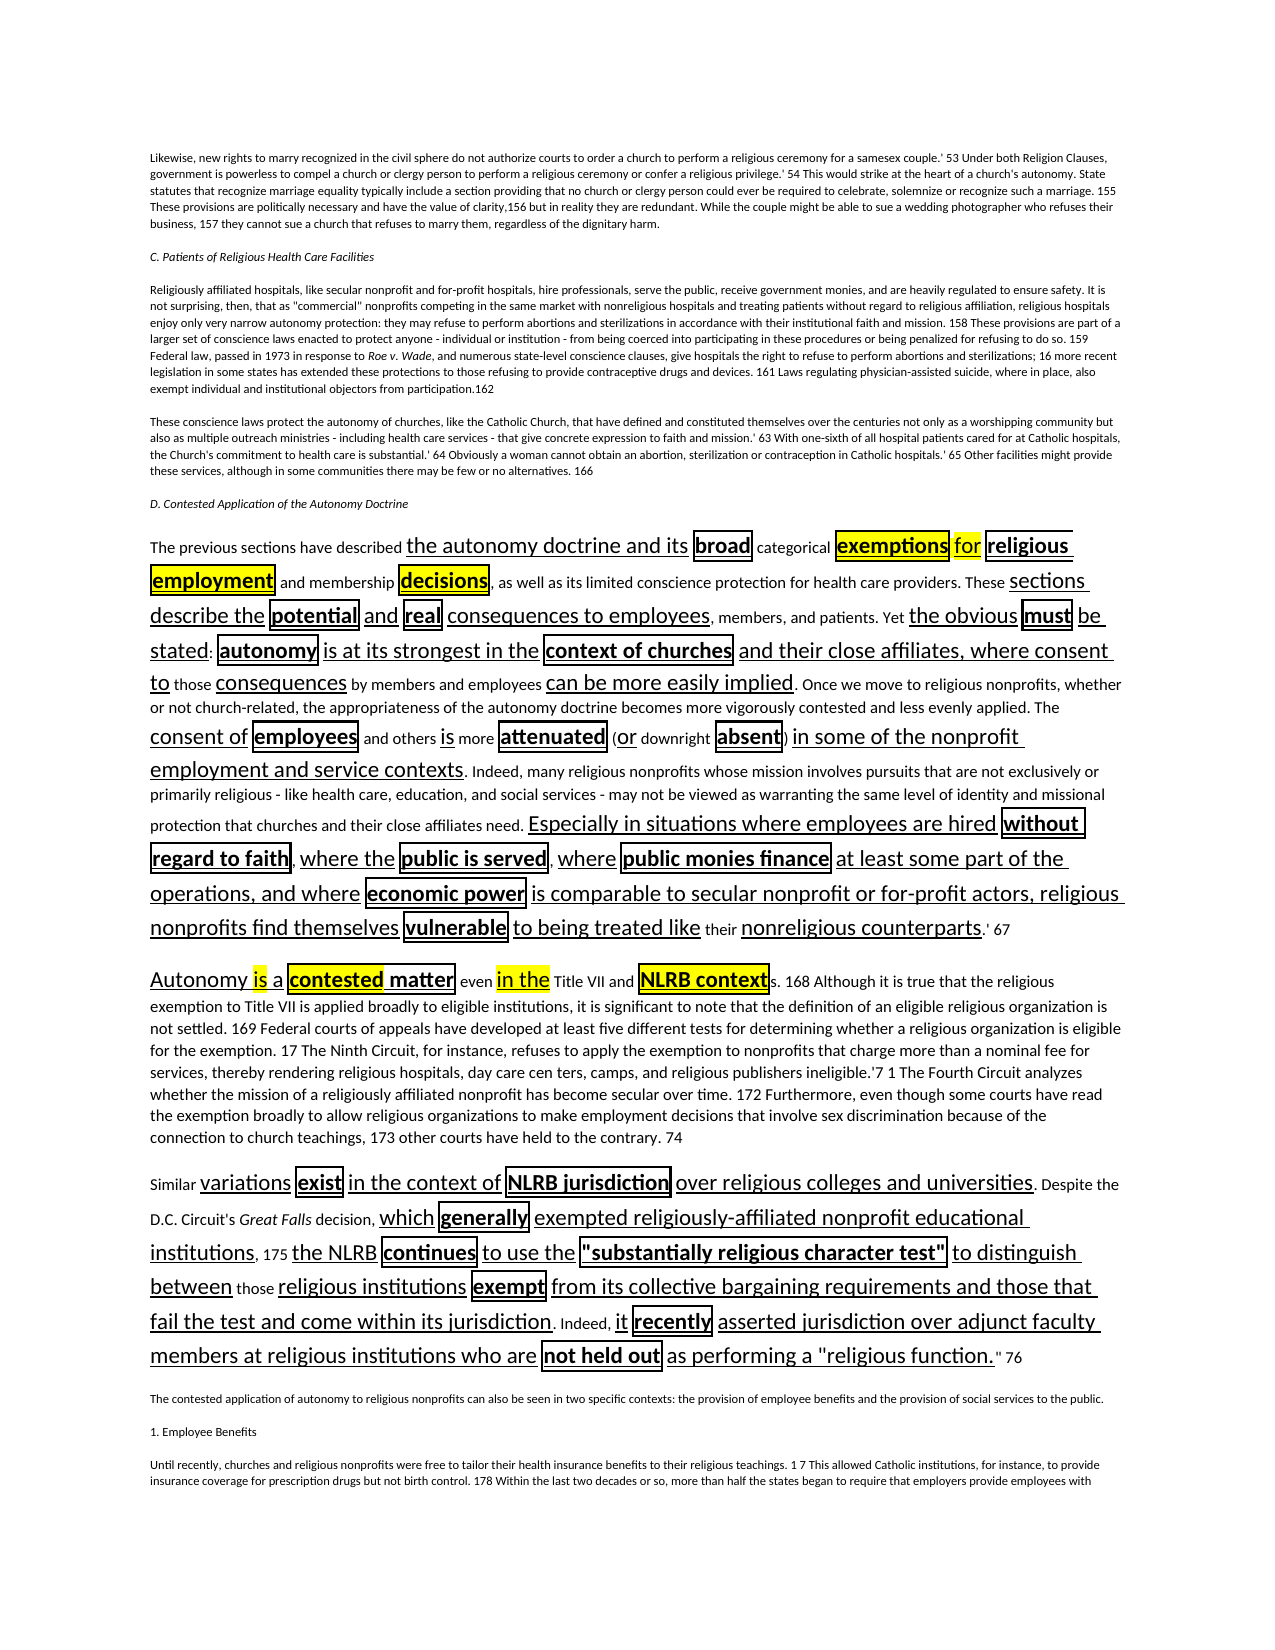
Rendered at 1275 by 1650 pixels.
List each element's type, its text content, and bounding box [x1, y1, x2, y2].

text The previous sections have described the autonomy doctrine and its broad categorical exemptions for religious employment and membership decisions, as well as its limited conscience protection for health care providers. These sections describe the potential and real consequences to employees, members, and patients. Yet the obvious must be stated: autonomy is at its strongest in the context of churches and their close affiliates, where consent to those consequences by members and employees can be more easily implied. Once we move to religious nonprofits, whether or not church-related, the appropriateness of the autonomy doctrine becomes more vigorously contested and less evenly applied. The consent of employees and others is more attenuated (or downright absent) in some of the nonprofit employment and service contexts. Indeed, many religious nonprofits whose mission involves pursuits that are not exclusively or primarily religious - like health care, education, and social services - may not be viewed as warranting the same level of identity and missional protection that churches and their close affiliates need. Especially in situations where employees are hired without regard to faith, where the public is served, where public monies finance at least some part of the operations, and where economic power is comparable to secular nonprofit or for-profit actors, religious nonprofits find themselves vulnerable to being treated like their nonreligious counterparts.' 67 [150, 529, 1125, 943]
text These conscience laws protect the autonomy of churches, like the Catholic Church, that have defined and constituted themselves over the centuries not only as a worshipping community but also as multiple outreach ministries - including health care services - that give concrete expression to faith and mission.' 63 With one-sixth of all hospital patients cared for at Catholic hospitals, the Church's commitment to health care is substantial.' 64 Obviously a woman cannot obtain an abortion, sterilization or contraception in Catholic hospitals.' 65 Other facilities might provide these services, although in some communities there may be few or no alternatives. 166 [150, 414, 1125, 479]
text Likewise, new rights to marry recognized in the civil sphere do not authorize courts to order a church to perform a religious ceremony for a samesex couple.' 53 Under both Religion Clauses, government is powerless to compel a church or clergy person to perform a religious ceremony or confer a religious privilege.' 54 This would strike at the heart of a church's autonomy. State statutes that recognize marriage equality typically include a section providing that no church or clergy person could ever be required to celebrate, solemnize or recognize such a marriage. 155 These provisions are politically necessary and have the value of clarity,156 but in reality they are redundant. While the couple might be able to sue a wedding photographer who refuses their business, 157 they cannot sue a church that refuses to marry them, regardless of the dignitary harm. [150, 150, 1125, 231]
text Religiously affiliated hospitals, like secular nonprofit and for-profit hospitals, hire professionals, serve the public, receive government monies, and are heavily regulated to ensure safety. It is not surprising, then, that as "commercial" nonprofits competing in the same market with nonreligious hospitals and treating patients without regard to religious affiliation, religious hospitals enjoy only very narrow autonomy protection: they may refuse to perform abortions and sterilizations in accordance with their institutional faith and mission. 158 These provisions are part of a larger set of conscience laws enacted to protect anyone - individual or institution - from being coerced into participating in these procedures or being penalized for refusing to do so. 159 Federal law, passed in 1973 in response to Roe v. Wade, and numerous state-level conscience clauses, give hospitals the right to refuse to perform abortions and sterilizations; 16 more recent legislation in some states has extended these protections to those refusing to provide contraceptive drugs and devices. 161 Laws regulating physician-assisted suicide, where in place, also exempt individual and institutional objectors from participation.162 [150, 282, 1125, 396]
text D. Contested Application of the Autonomy Doctrine [150, 496, 1125, 512]
text Autonomy is a contested matter even in the Title VII and NLRB contexts. 168 Although it is true that the religious exemption to Title VII is applied broadly to eligible institutions, it is significant to note that the definition of an eligible religious organization is not settled. 169 Federal courts of appeals have developed at least five different tests for determining whether a religious organization is eligible for the exemption. 17 The Ninth Circuit, for instance, refuses to apply the exemption to nonprofits that charge more than a nominal fee for services, thereby rendering religious hospitals, day care cen ters, camps, and religious publishers ineligible.'7 1 The Fourth Circuit analyzes whether the mission of a religiously affiliated nonprofit has become secular over time. 172 Furthermore, even though some courts have read the exemption broadly to allow religious organizations to make employment decisions that involve sex discrimination because of the connection to church teachings, 173 other courts have held to the contrary. 74 [150, 963, 1125, 1148]
text The contested application of autonomy to religious nonprofits can also be seen in two specific contexts: the provision of employee benefits and the provision of social services to the public. [150, 1391, 1125, 1406]
text Similar variations exist in the context of NLRB jurisdiction over religious colleges and universities. Despite the D.C. Circuit's Great Falls decision, which generally exempted religiously-affiliated nonprofit educational institutions, 175 the NLRB continues to use the "substantially religious character test" to distinguish between those religious institutions exempt from its collective bargaining requirements and those that fail the test and come within its jurisdiction. Indeed, it recently asserted jurisdiction over adjunct faculty members at religious institutions who are not held out as performing a "religious function." 76 [150, 1166, 1125, 1372]
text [150, 1457, 1125, 1489]
text C. Patients of Religious Health Care Facilities [150, 249, 1125, 264]
text 1. Employee Benefits [150, 1424, 1125, 1439]
